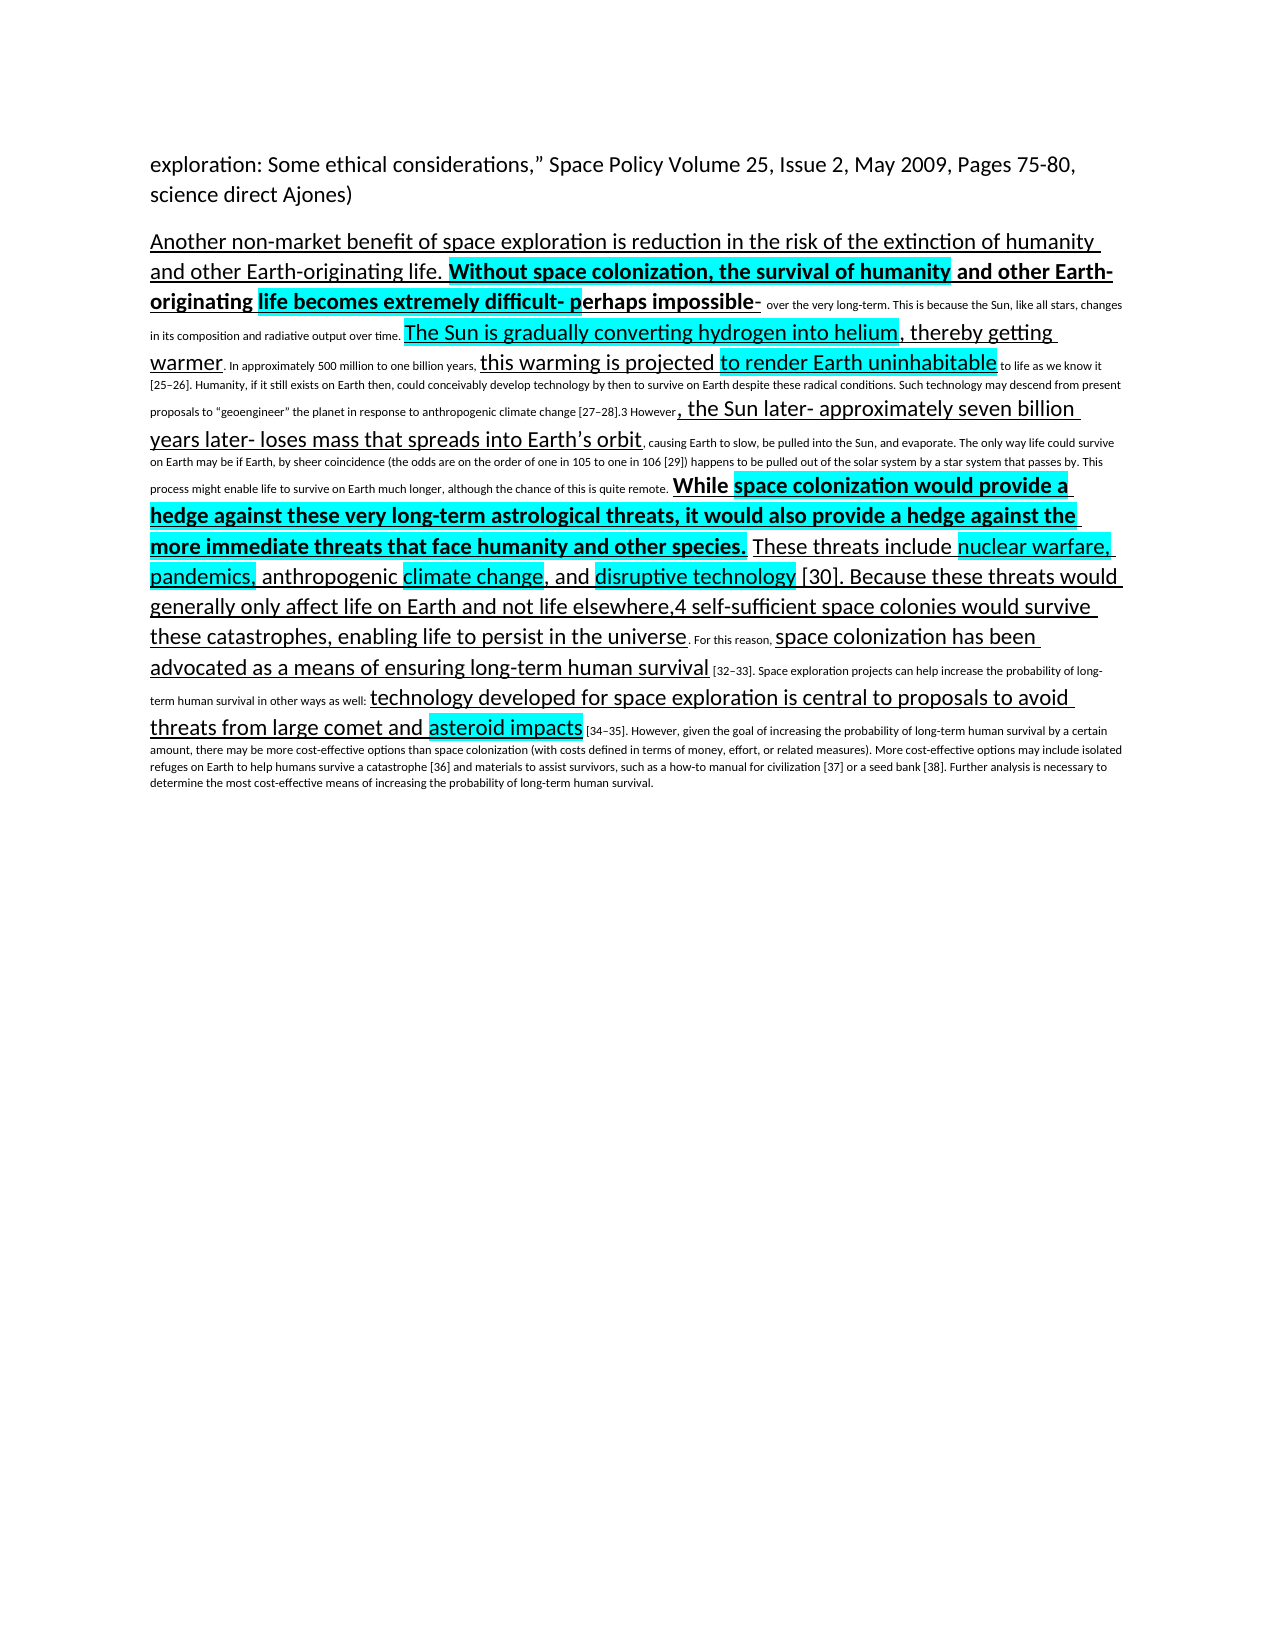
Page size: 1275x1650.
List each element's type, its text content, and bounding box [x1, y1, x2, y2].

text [150, 150, 1125, 208]
text Another non-market benefit of space exploration is reduction in the risk of the extinction of humanity and other Earth-originating life. Without space colonization, the survival of humanity and other Earth-originating life becomes extremely difficult- perhaps impossible- over the very long-term. This is because the Sun, like all stars, changes in its composition and radiative output over time. The Sun is gradually converting hydrogen into helium, thereby getting warmer. In approximately 500 million to one billion years, this warming is projected to render Earth uninhabitable to life as we know it [25–26]. Humanity, if it still exists on Earth then, could conceivably develop technology by then to survive on Earth despite these radical conditions. Such technology may descend from present proposals to “geoengineer” the planet in response to anthropogenic climate change [27–28].3 However, the Sun later- approximately seven billion years later- loses mass that spreads into Earth’s orbit, causing Earth to slow, be pulled into the Sun, and evaporate. The only way life could survive on Earth may be if Earth, by sheer coincidence (the odds are on the order of one in 105 to one in 106 [29]) happens to be pulled out of the solar system by a star system that passes by. This process might enable life to survive on Earth much longer, although the chance of this is quite remote. While space colonization would provide a hedge against these very long-term astrological threats, it would also provide a hedge against the more immediate threats that face humanity and other species. These threats include nuclear warfare, pandemics, anthropogenic climate change, and disruptive technology [30]. Because these threats would generally only affect life on Earth and not life elsewhere,4 self-sufficient space colonies would survive these catastrophes, enabling life to persist in the universe. For this reason, space colonization has been advocated as a means of ensuring long-term human survival [32–33]. Space exploration projects can help increase the probability of long-term human survival in other ways as well: technology developed for space exploration is central to proposals to avoid threats from large comet and asteroid impacts [34–35]. However, given the goal of increasing the probability of long-term human survival by a certain amount, there may be more cost-effective options than space colonization (with costs defined in terms of money, effort, or related measures). More cost-effective options may include isolated refuges on Earth to help humans survive a catastrophe [36] and materials to assist survivors, such as a how-to manual for civilization [37] or a seed bank [38]. Further analysis is necessary to determine the most cost-effective means of increasing the probability of long-term human survival. [150, 227, 1125, 791]
